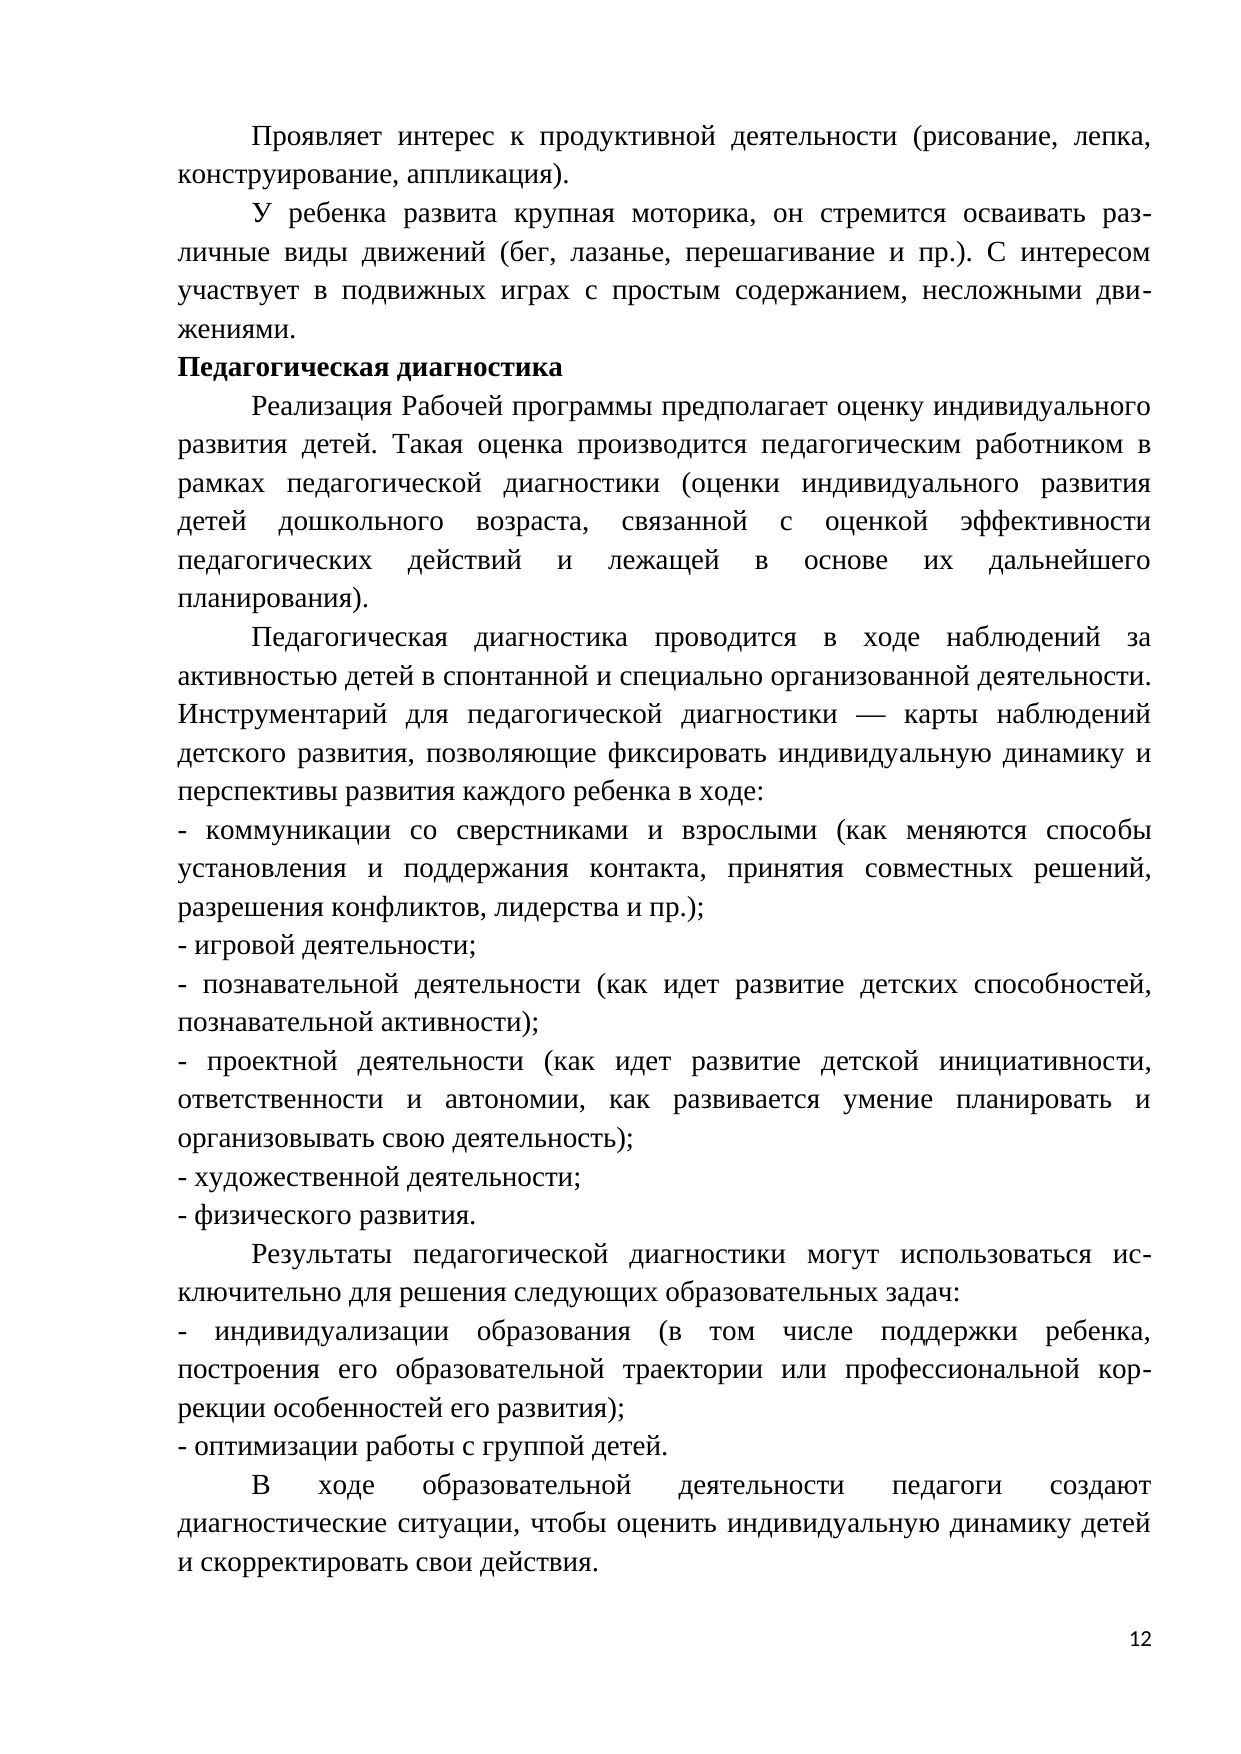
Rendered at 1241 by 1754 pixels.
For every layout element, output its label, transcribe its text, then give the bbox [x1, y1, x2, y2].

text В ходе образовательной деятельности педагоги создают диагностические ситуации, чтобы оценить индивидуальную динамику детей и скорректировать свои действия. [177, 1467, 1152, 1578]
text - познавательной деятельности (как идет развитие детских способностей, познавательной активности); [177, 966, 1152, 1038]
text Реализация Рабочей программы предполагает оценку индивидуального развития детей. Такая оценка производится педагогическим работником в рамках педагогической диагностики (оценки индивидуального развития детей дошкольного возраста, связанной с оценкой эффективности педагогических действий и лежащей в основе их дальнейшего планирования). [177, 388, 1152, 614]
text Результаты педагогической диагностики могут использоваться исключительно для решения следующих образовательных задач: [177, 1236, 1152, 1308]
text - коммуникации со сверстниками и взрослыми (как меняются способы установления и поддержания контакта, принятия совместных решений, разрешения конфликтов, лидерства и пр.); [177, 812, 1152, 922]
text У ребенка развита крупная моторика, он стремится осваивать различные виды движений (бег, лазанье, перешагивание и пр.). С интересом участвует в подвижных играх с простым содержанием, несложными движениями. [177, 195, 1152, 344]
text Педагогическая диагностика проводится в ходе наблюдений за активностью детей в спонтанной и специально организованной деятельности. Инструментарий для педагогической диагностики — карты наблюдений детского развития, позволяющие фиксировать индивидуальную динамику и перспективы развития каждого ребенка в ходе: [177, 619, 1152, 807]
text - художественной деятельности; [177, 1159, 1152, 1192]
text - оптимизации работы с группой детей. [177, 1428, 1152, 1462]
text Проявляет интерес к продуктивной деятельности (рисование, лепка, конструирование, аппликация). [177, 118, 1152, 190]
text - индивидуализации образования (в том числе поддержки ребенка, построения его образовательной траектории или профессиональной коррекции особенностей его развития); [177, 1313, 1152, 1423]
text - проектной деятельности (как идет развитие детской инициативности, ответственности и автономии, как развивается умение планировать и организовывать свою деятельность); [177, 1043, 1152, 1154]
text - физического развития. [177, 1197, 1152, 1231]
text - игровой деятельности; [177, 927, 1152, 961]
text Педагогическая диагностика [177, 349, 1152, 383]
